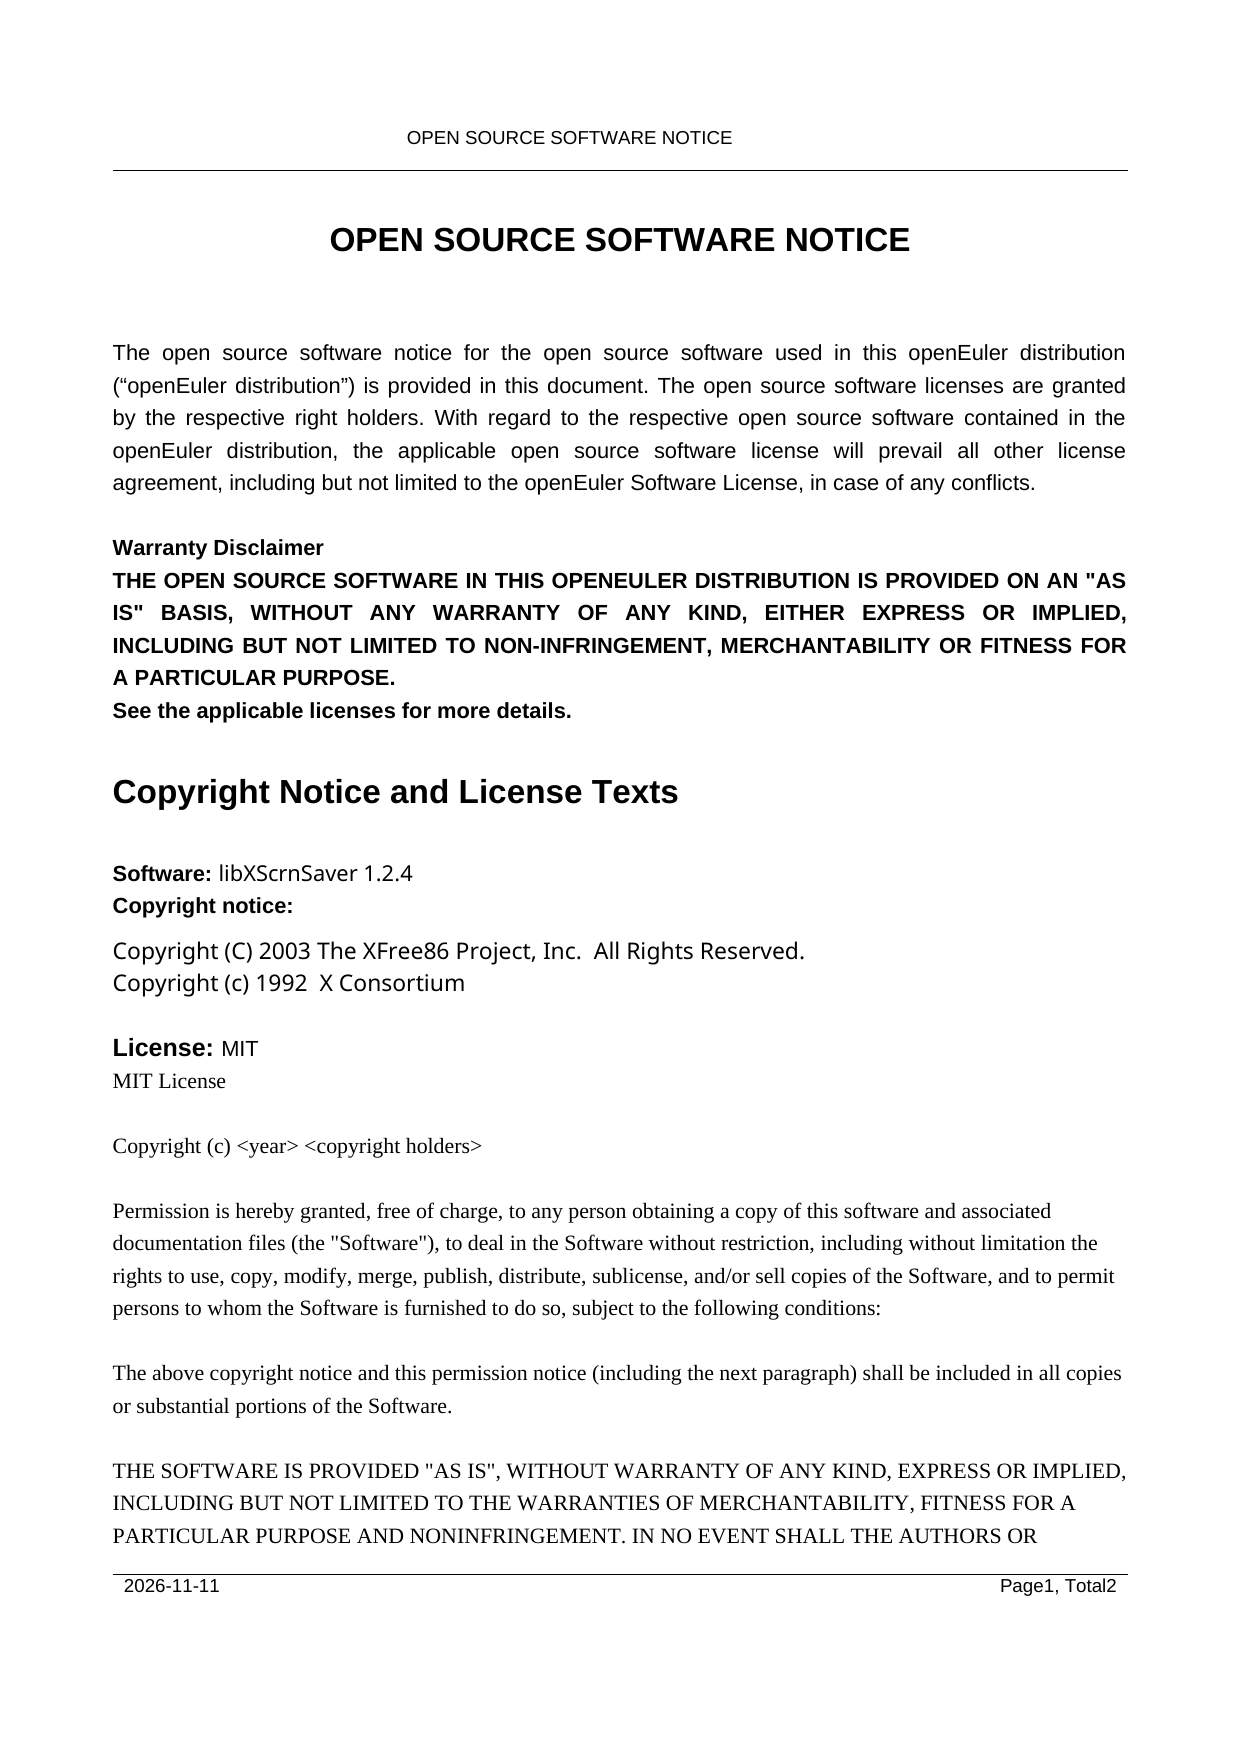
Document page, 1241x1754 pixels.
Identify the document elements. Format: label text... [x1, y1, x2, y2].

text The open source software notice for the open source software used in this openEuler distribution (“openEuler distribution”) is provided in this document. The open source software licenses are granted by the respective right holders. With regard to the respective open source software contained in the openEuler distribution, the applicable open source software license will prevail all other license agreement, including but not limited to the openEuler Software License, in case of any conflicts. [112, 336, 1128, 499]
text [112, 1064, 1128, 1551]
text OPEN SOURCE SOFTWARE NOTICE [112, 206, 1128, 271]
text THE OPEN SOURCE SOFTWARE IN THIS OPENEULER DISTRIBUTION IS PROVIDED ON AN "AS IS" BASIS, WITHOUT ANY WARRANTY OF ANY KIND, EITHER EXPRESS OR IMPLIED, INCLUDING BUT NOT LIMITED TO NON-INFRINGEMENT, MERCHANTABILITY OR FITNESS FOR A PARTICULAR PURPOSE. See the applicable licenses for more details. [112, 564, 1128, 726]
text Copyright notice: [112, 889, 1128, 921]
text Copyright (C) 2003 The XFree86 Project, Inc. All Rights Reserved. Copyright (c) 1992 X Consortium [112, 934, 1128, 1031]
text Warranty Disclaimer [112, 531, 1128, 564]
title Software: libXScrnSaver 1.2.4 [112, 856, 1128, 889]
text License: MIT [112, 1031, 1128, 1064]
text Copyright Notice and License Texts [112, 759, 1128, 824]
